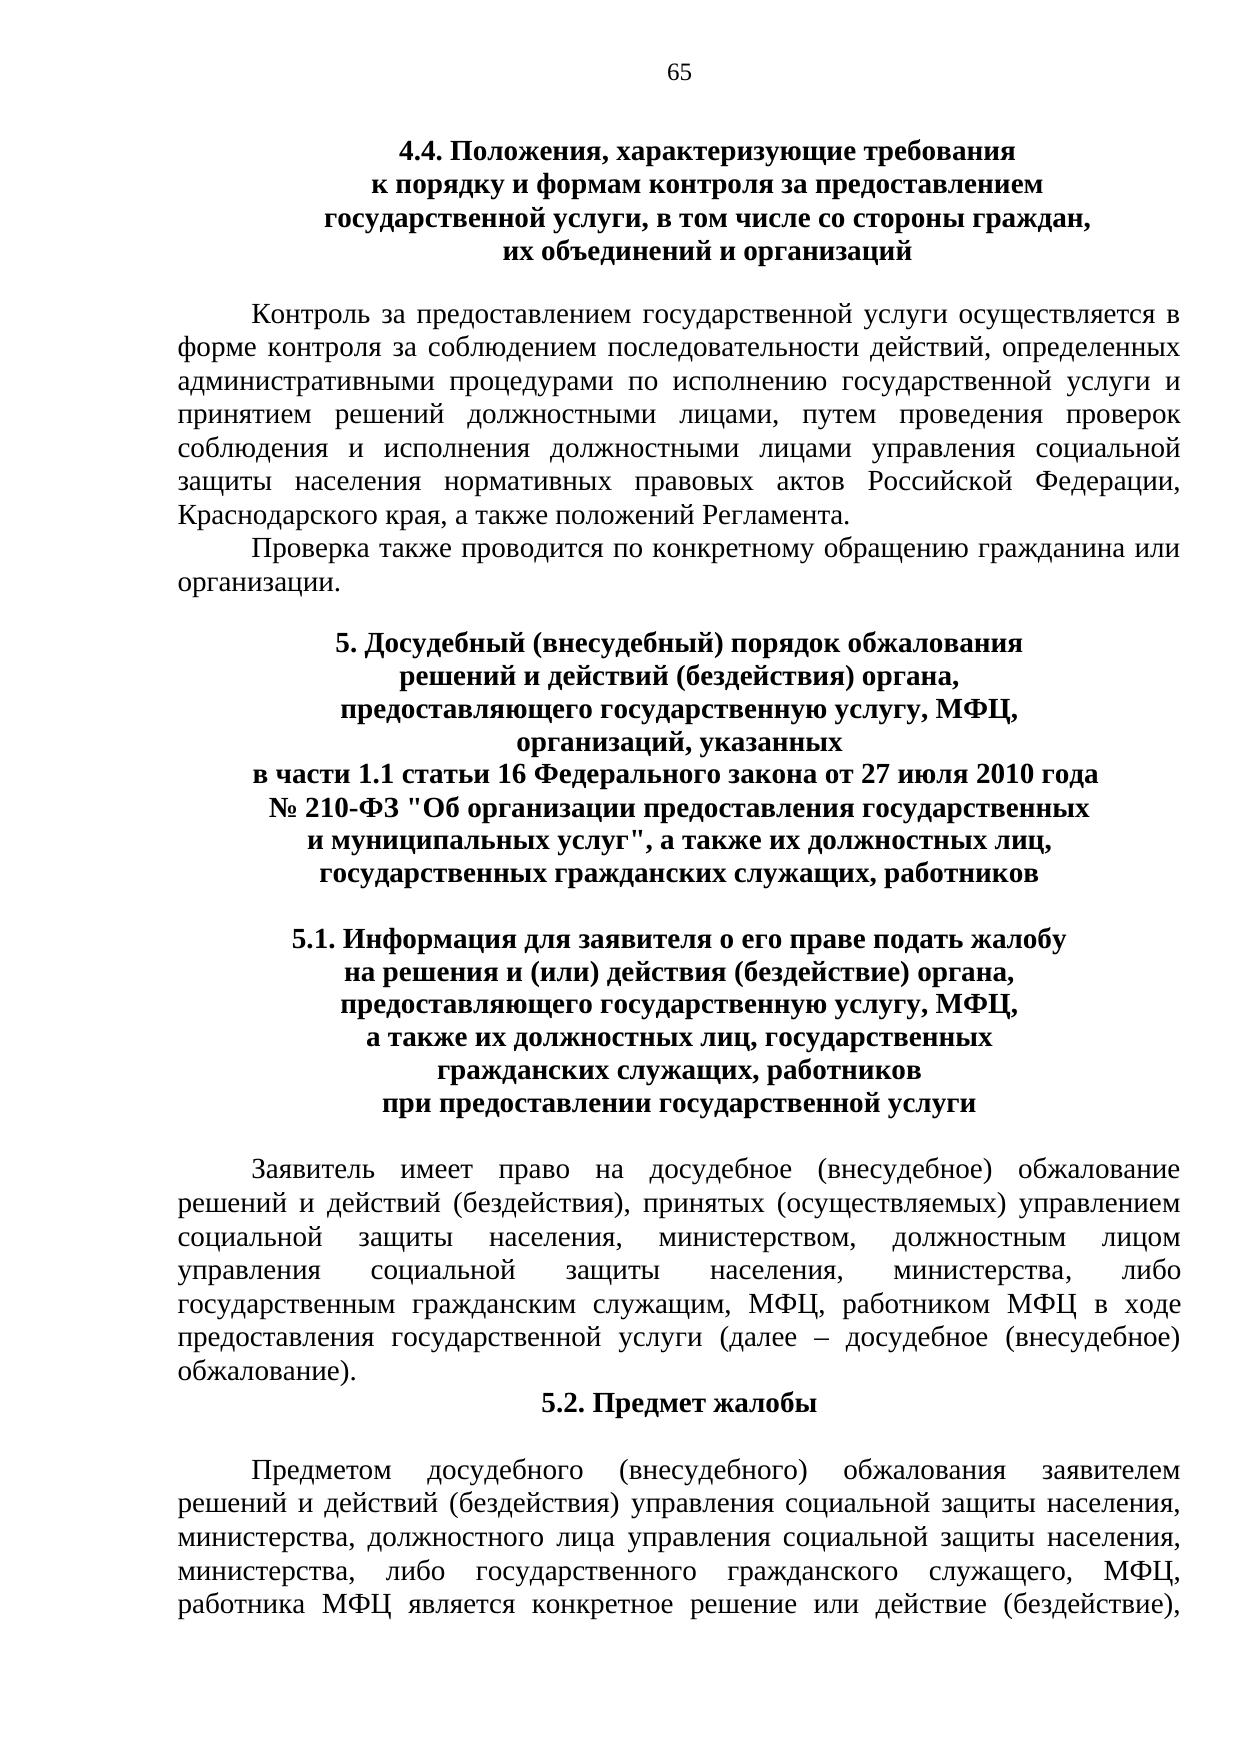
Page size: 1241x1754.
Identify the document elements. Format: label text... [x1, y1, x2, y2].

text Заявитель имеет право на досудебное (внесудебное) обжалование решений и действий (бездействия), принятых (осуществляемых) управлением социальной защиты населения, министерством, должностным лицом управления социальной защиты населения, министерства, либо государственным гражданским служащим, МФЦ, работником МФЦ в ходе предоставления государственной услуги (далее – досудебное (внесудебное) обжалование). [177, 1152, 1181, 1386]
text гражданских служащих, работников [177, 1053, 1181, 1086]
text предоставляющего государственную услугу, МФЦ, [177, 987, 1181, 1020]
text при предоставлении государственной услуги [177, 1086, 1181, 1119]
text организаций, указанных [177, 725, 1181, 758]
text а также их должностных лиц, государственных [177, 1020, 1181, 1053]
text 5. Досудебный (внесудебный) порядок обжалования [177, 626, 1181, 659]
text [177, 1452, 1181, 1620]
text 5.2. Предмет жалобы [177, 1386, 1181, 1419]
text на решения и (или) действия (бездействие) органа, [177, 955, 1181, 987]
text Проверка также проводится по конкретному обращению гражданина или организации. [177, 531, 1181, 598]
text в части 1.1 статьи 16 Федерального закона от 27 июля 2010 года № 210-ФЗ "Об организации предоставления государственных [177, 758, 1181, 823]
text государственной услуги, в том числе со стороны граждан, [177, 200, 1181, 233]
text и муниципальных услуг", а также их должностных лиц, [177, 823, 1181, 856]
text их объединений и организаций [177, 233, 1181, 267]
text 5.1. Информация для заявителя о его праве подать жалобу [177, 922, 1181, 955]
text государственных гражданских служащих, работников [177, 856, 1181, 889]
text предоставляющего государственную услугу, МФЦ, [177, 692, 1181, 725]
text решений и действий (бездействия) органа, [177, 659, 1181, 692]
text к порядку и формам контроля за предоставлением [177, 166, 1181, 200]
text 4.4. Положения, характеризующие требования [177, 133, 1181, 166]
text Контроль за предоставлением государственной услуги осуществляется в форме контроля за соблюдением последовательности действий, определенных административными процедурами по исполнению государственной услуги и принятием решений должностными лицами, путем проведения проверок соблюдения и исполнения должностными лицами управления социальной защиты населения нормативных правовых актов Российской Федерации, Краснодарского края, а также положений Регламента. [177, 296, 1181, 531]
